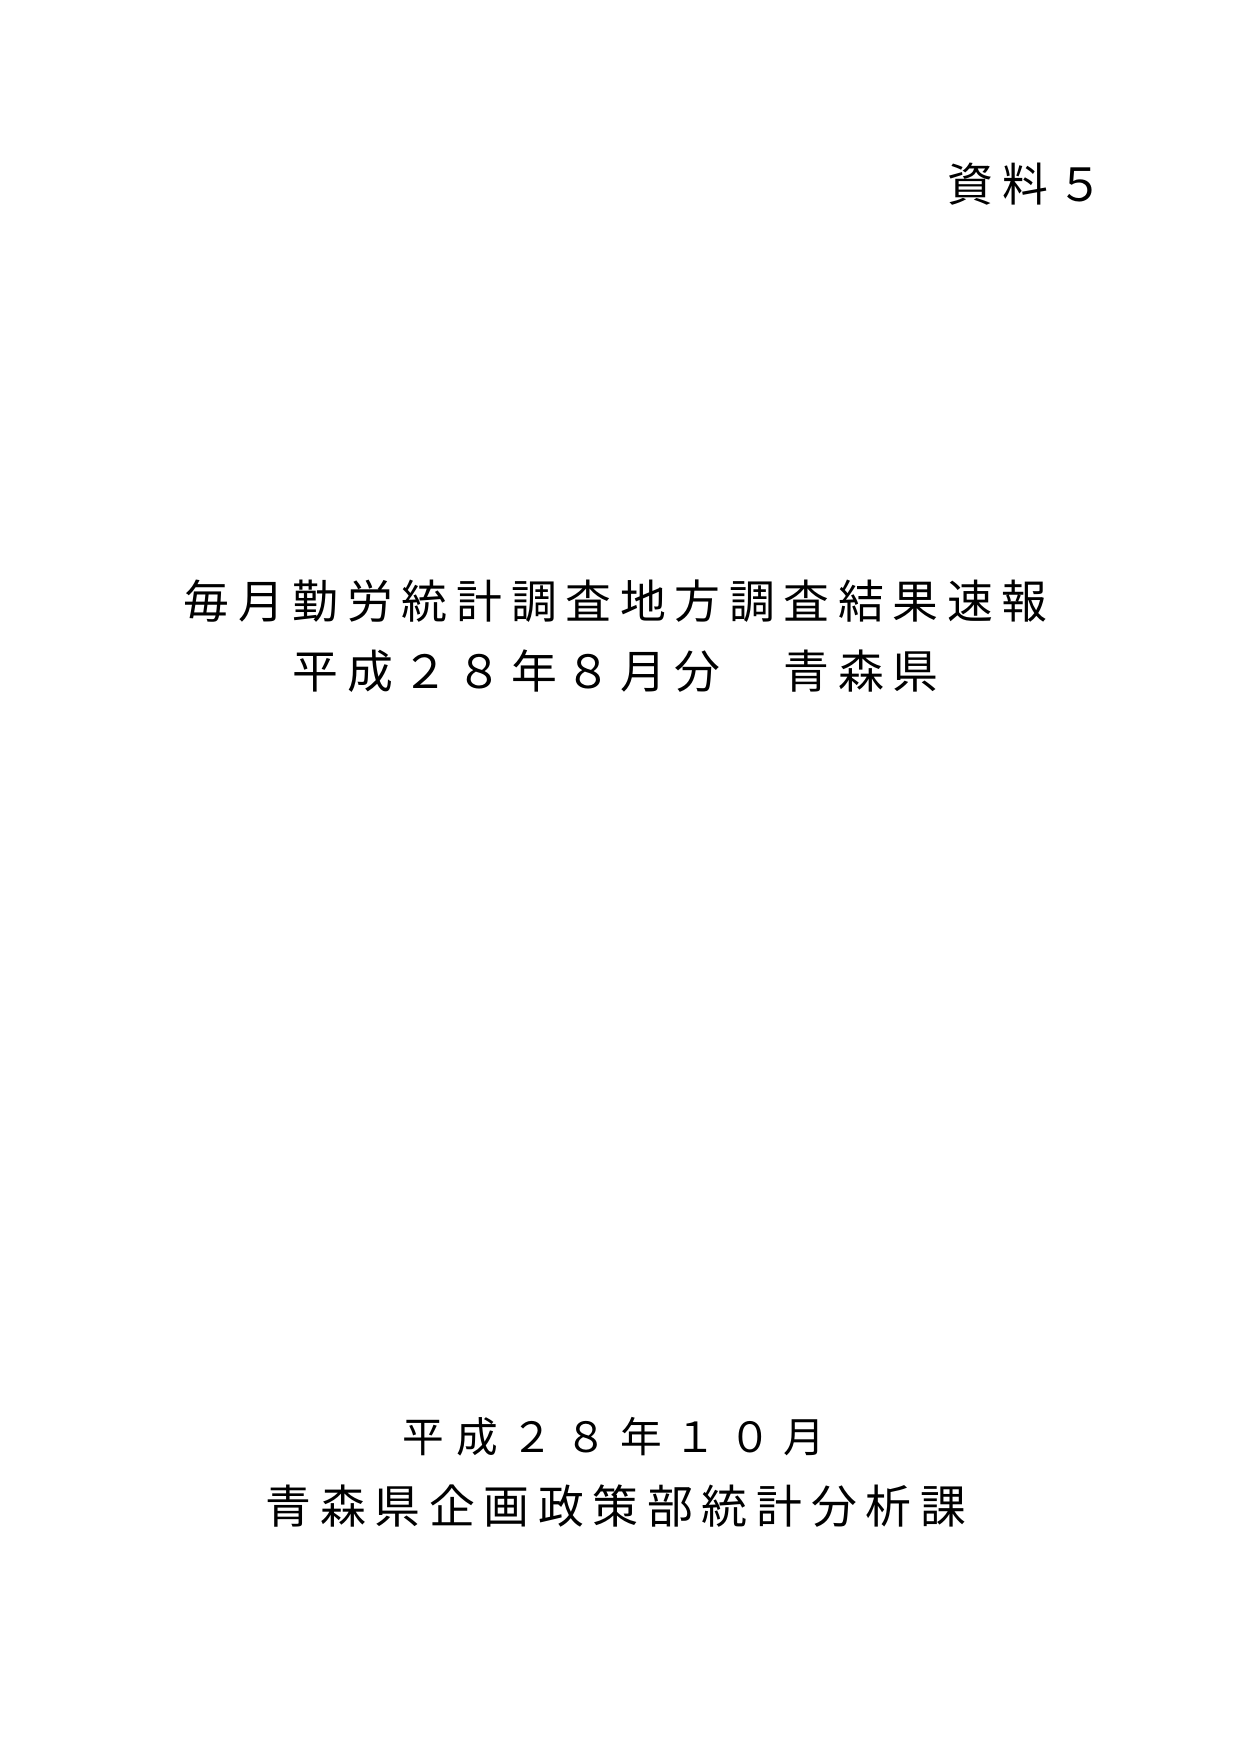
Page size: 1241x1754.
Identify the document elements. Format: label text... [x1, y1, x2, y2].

text 毎月勤労統計調査地方調査結果速報 [129, 564, 1111, 634]
text 平成２８年８月分 青森県 [129, 634, 1111, 703]
text 平成２８年１０月 [129, 1399, 1111, 1469]
text 資料５ [129, 147, 1111, 216]
text 青森県企画政策部統計分析課 [129, 1469, 1111, 1538]
